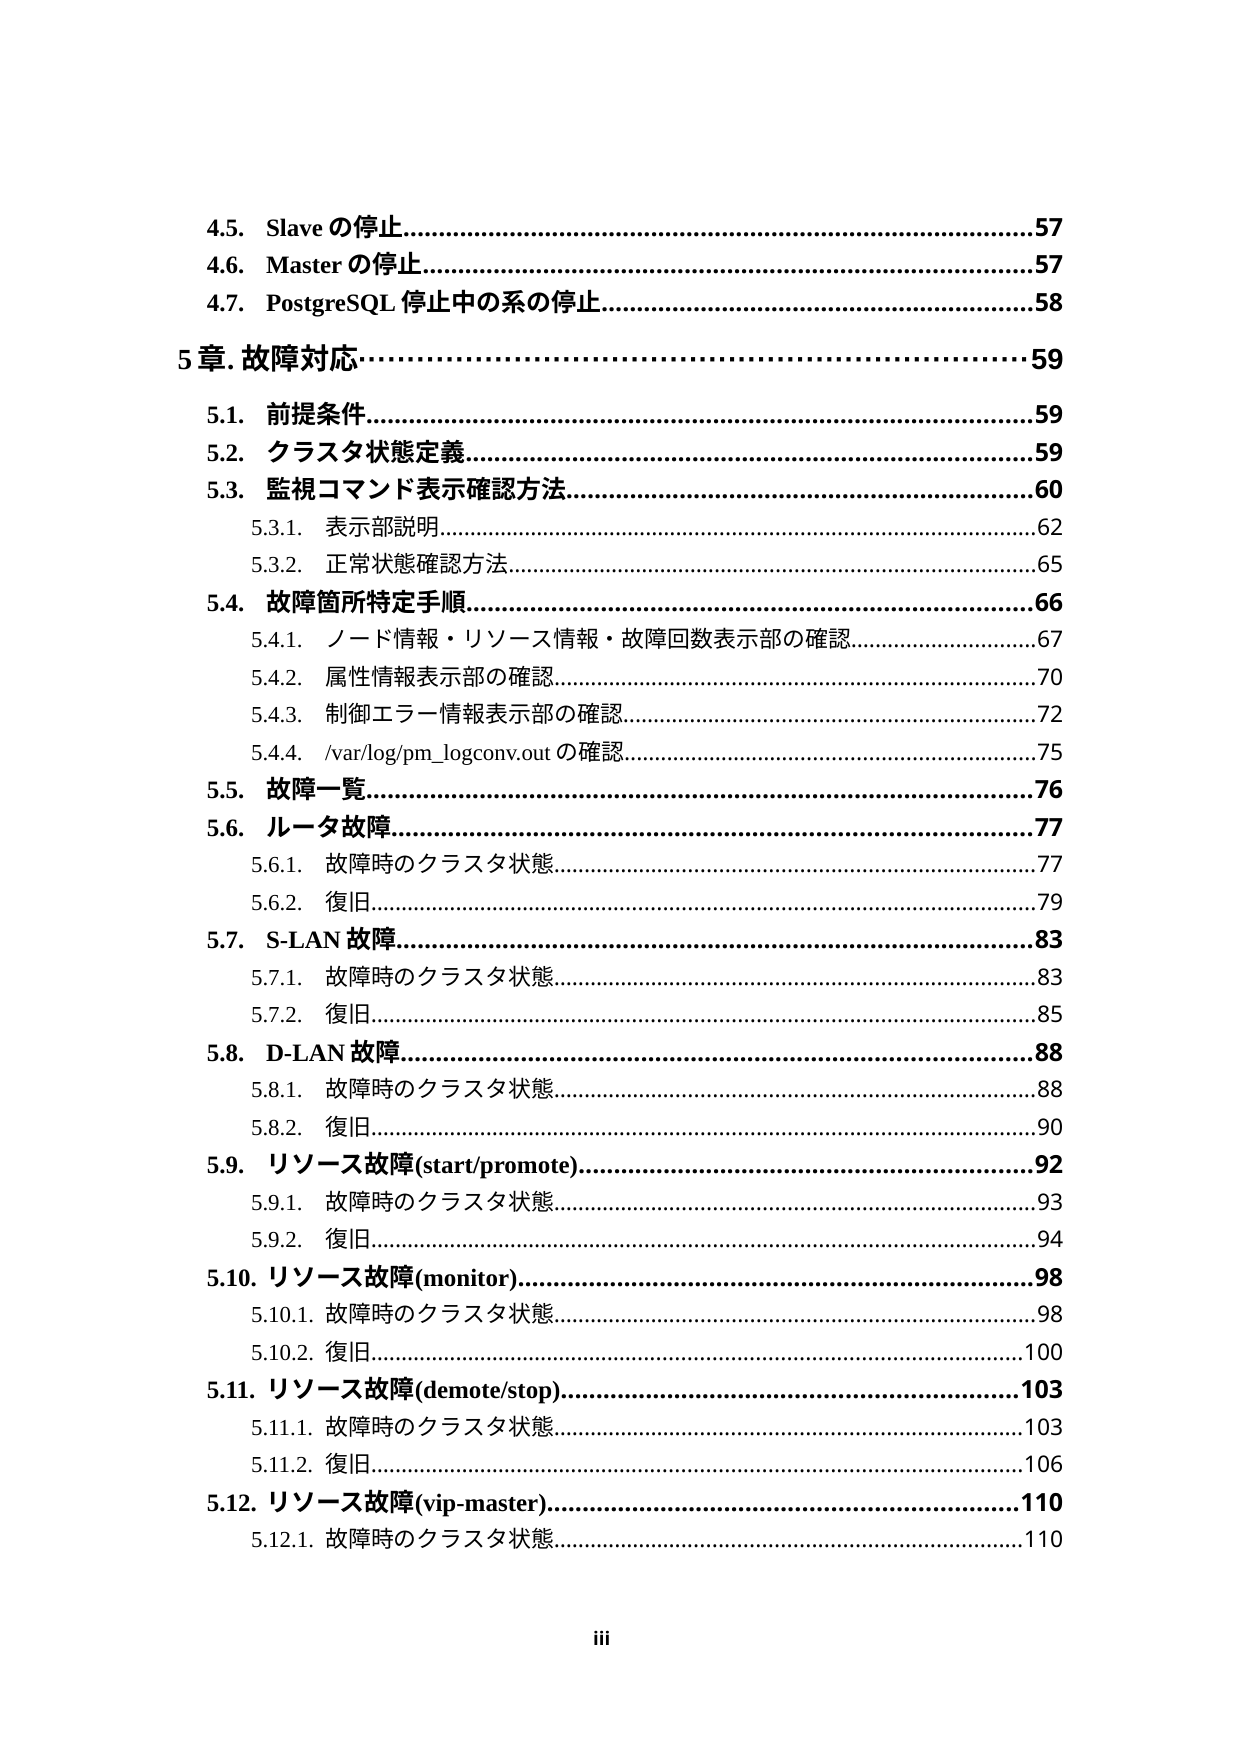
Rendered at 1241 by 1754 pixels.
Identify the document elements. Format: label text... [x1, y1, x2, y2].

text 4.5. Slaveの停止 57 [177, 207, 913, 244]
text 5.2. クラスタ状態定義 59 [177, 432, 913, 469]
text 5.12. リソース故障(vip-master) 110 [177, 1482, 913, 1519]
text 5.7.2. 復旧 85 [177, 994, 1063, 1032]
text 4.6. Masterの停止 57 [177, 244, 913, 282]
text 5.12.1. 故障時のクラスタ状態 110 [177, 1519, 1063, 1557]
text 5.11.1. 故障時のクラスタ状態 103 [177, 1407, 1063, 1444]
text 5.10. リソース故障(monitor) 98 [177, 1257, 913, 1294]
text 5.7.1. 故障時のクラスタ状態 83 [177, 957, 1063, 994]
text 5.6.1. 故障時のクラスタ状態 77 [177, 844, 1063, 882]
text 5章. 故障対応 59 [177, 319, 1063, 394]
text 5.4. 故障箇所特定手順 66 [177, 582, 913, 619]
text 5.9.2. 復旧 94 [177, 1219, 1063, 1257]
text 5.4.3. 制御エラー情報表示部の確認 72 [177, 694, 1063, 732]
text 5.9. リソース故障(start/promote) 92 [177, 1144, 913, 1182]
text 5.5. 故障一覧 76 [177, 769, 913, 807]
text 5.7. S-LAN故障 83 [177, 919, 913, 957]
text 5.8.2. 復旧 90 [177, 1107, 1063, 1144]
text 5.9.1. 故障時のクラスタ状態 93 [177, 1182, 1063, 1219]
text 4.7. PostgreSQL停止中の系の停止 58 [177, 282, 913, 319]
text 5.8. D-LAN故障 88 [177, 1032, 913, 1069]
text 5.8.1. 故障時のクラスタ状態 88 [177, 1069, 1063, 1107]
text 5.6.2. 復旧 79 [177, 882, 1063, 919]
text 5.4.1. ノード情報・リソース情報・故障回数表示部の確認 67 [177, 619, 1063, 657]
text 5.3.2. 正常状態確認方法 65 [177, 544, 1063, 582]
text 5.6. ルータ故障 77 [177, 807, 913, 844]
text 5.11. リソース故障(demote/stop) 103 [177, 1369, 913, 1407]
text 5.1. 前提条件 59 [177, 394, 913, 432]
text 5.3. 監視コマンド表示確認方法 60 [177, 469, 913, 507]
text 5.10.1. 故障時のクラスタ状態 98 [177, 1294, 1063, 1332]
text 5.11.2. 復旧 106 [177, 1444, 1063, 1482]
text 5.3.1. 表示部説明 62 [177, 507, 1063, 544]
text 5.4.2. 属性情報表示部の確認 70 [177, 657, 1063, 694]
text 5.10.2. 復旧 100 [177, 1332, 1063, 1369]
text 5.4.4. /var/log/pm_logconv.outの確認 75 [177, 732, 1063, 769]
